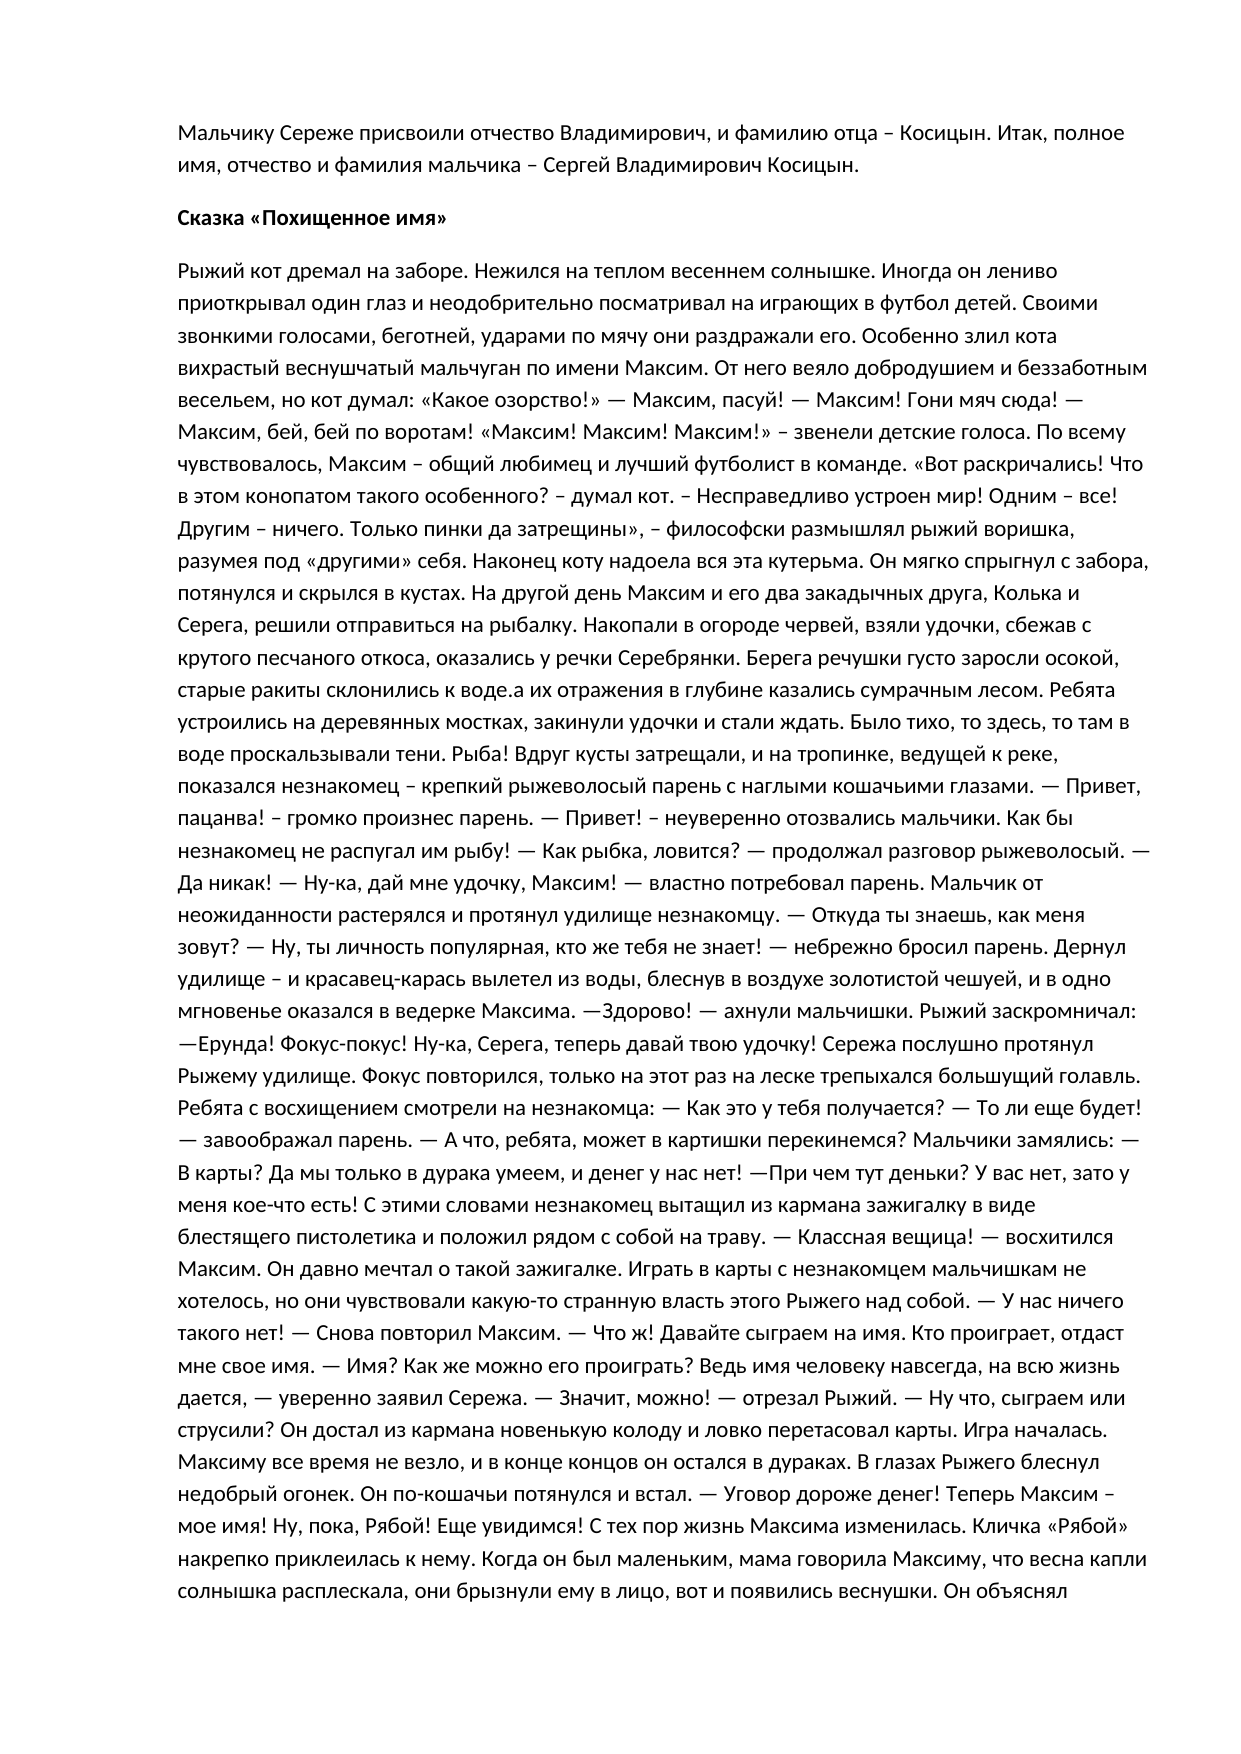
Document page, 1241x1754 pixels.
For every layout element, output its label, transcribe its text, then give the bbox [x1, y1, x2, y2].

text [177, 118, 1152, 178]
text Сказка «Похищенное имя» [177, 203, 1152, 231]
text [177, 256, 1152, 1604]
